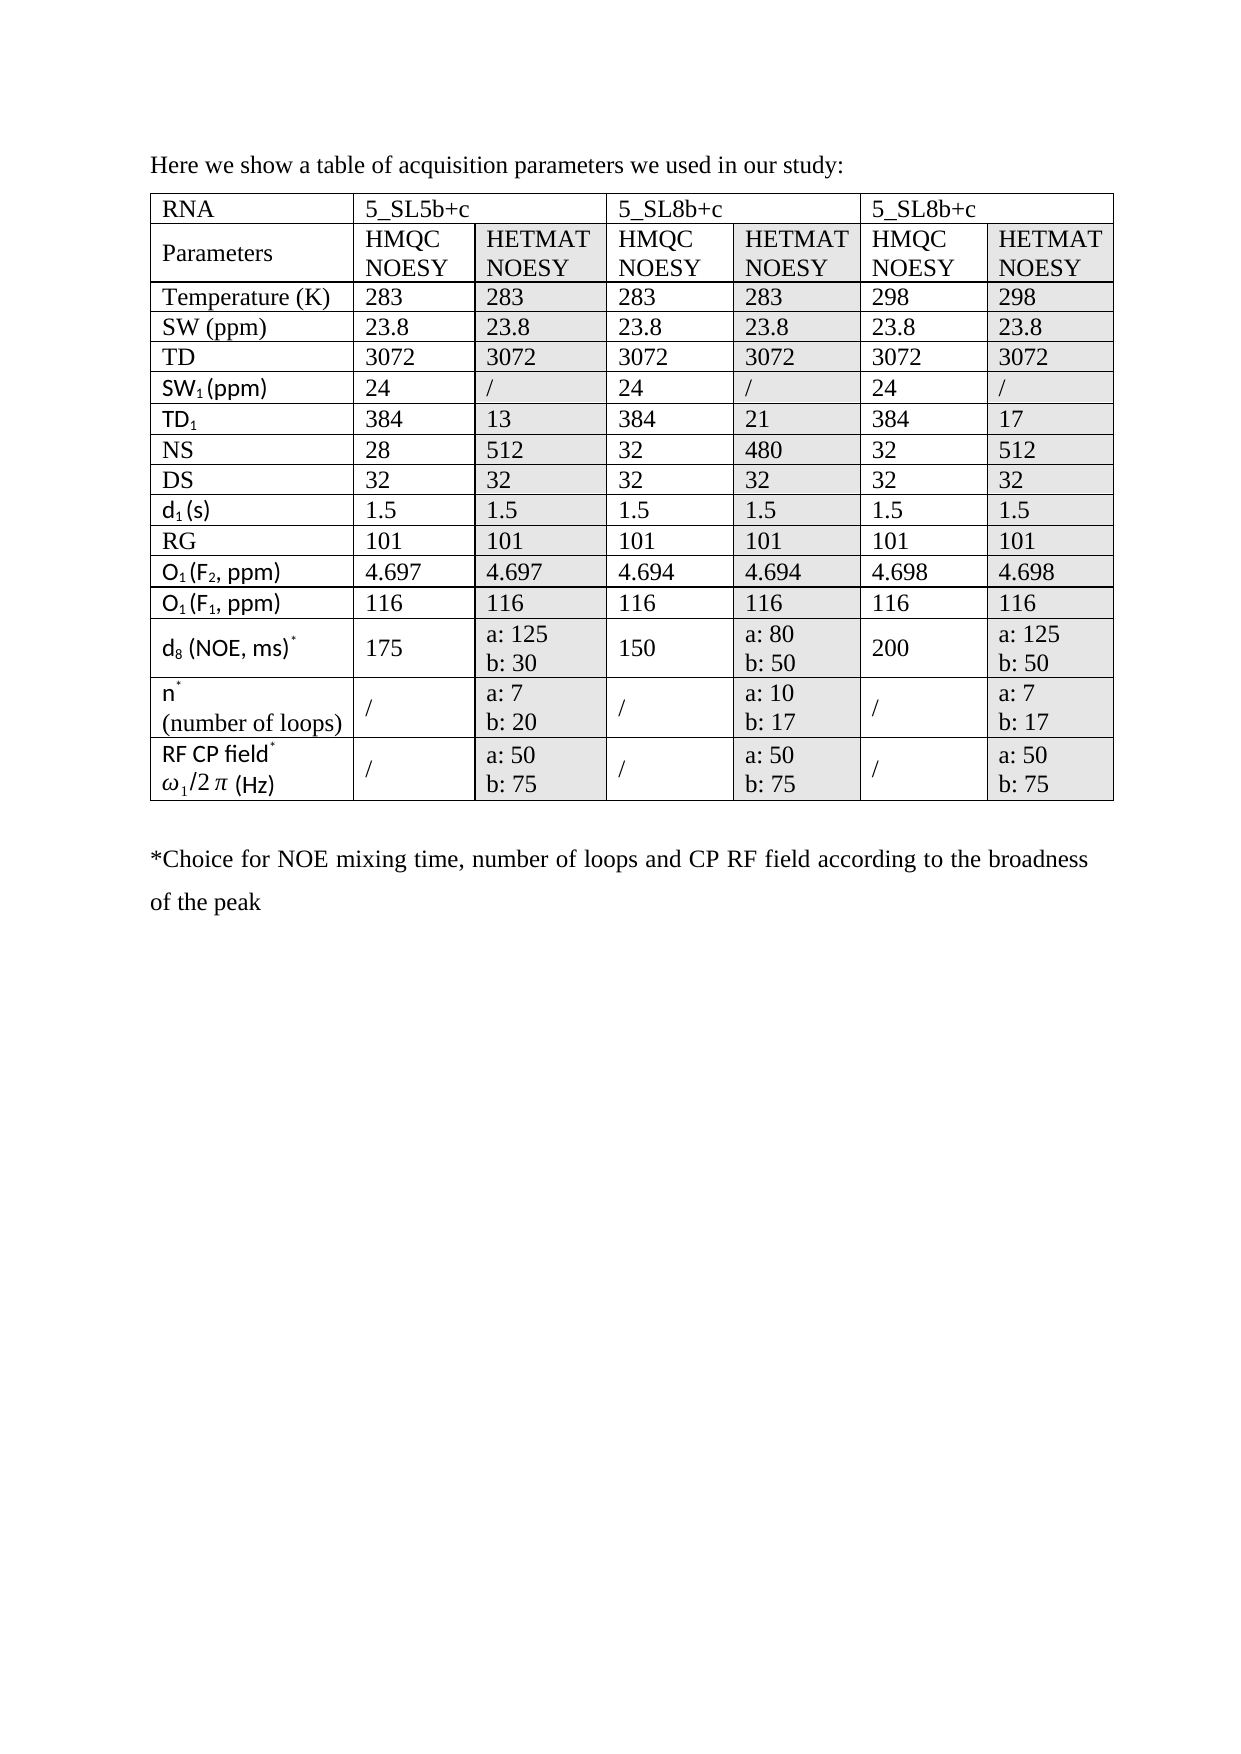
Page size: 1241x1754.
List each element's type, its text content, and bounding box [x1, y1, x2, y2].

table_cell 116 [861, 588, 987, 618]
table_header 5_SL8b+c [607, 194, 860, 223]
table_cell SW1 (ppm) [151, 372, 353, 402]
table_cell 32 [861, 465, 987, 493]
table_cell 1.5 [861, 495, 987, 525]
table_cell 21 [734, 404, 860, 434]
table_cell 175 [354, 619, 474, 677]
table_cell 32 [734, 465, 860, 493]
table_cell 150 [607, 619, 733, 677]
table_cell / [607, 678, 733, 737]
table_cell 32 [607, 435, 733, 464]
table_cell 116 [354, 588, 474, 618]
table_cell 116 [476, 588, 606, 618]
table_cell / [476, 372, 606, 402]
table_cell 283 [734, 283, 860, 311]
table_cell RF CP field* (Hz) [151, 738, 353, 800]
table_cell 3072 [861, 342, 987, 371]
table_cell a: 50 b: 75 [734, 738, 860, 800]
table_cell 24 [861, 372, 987, 402]
table_cell SW (ppm) [151, 312, 353, 341]
table_cell 4.694 [734, 556, 860, 586]
table_cell 101 [607, 526, 733, 555]
table_header 5_SL8b+c [861, 194, 1113, 223]
table_cell DS [151, 465, 353, 493]
text *Choice for NOE mixing time, number of loops and CP RF field according to the broadness of the peak [150, 844, 1090, 916]
table_cell 23.8 [607, 312, 733, 341]
table_cell 23.8 [861, 312, 987, 341]
table_cell 3072 [734, 342, 860, 371]
table_cell 13 [476, 404, 606, 434]
table_cell / [734, 372, 860, 402]
table_cell a: 7 b: 20 [476, 678, 606, 737]
table_cell 32 [607, 465, 733, 493]
table_cell HETMAT NOESY [988, 224, 1113, 281]
table_cell 283 [354, 283, 474, 311]
table_cell 32 [988, 465, 1113, 493]
table_cell TD1 [151, 404, 353, 434]
table_cell 384 [607, 404, 733, 434]
table_cell 101 [354, 526, 474, 555]
table_cell a: 10 b: 17 [734, 678, 860, 737]
table_cell NS [151, 435, 353, 464]
table_cell 23.8 [988, 312, 1113, 341]
table_cell 200 [861, 619, 987, 677]
table_cell 23.8 [354, 312, 474, 341]
table_cell HMQC NOESY [861, 224, 987, 281]
table_cell HMQC NOESY [607, 224, 733, 281]
table_cell HETMAT NOESY [476, 224, 606, 281]
table_header RNA [151, 194, 353, 223]
table_cell 28 [354, 435, 474, 464]
table_cell 17 [988, 404, 1113, 434]
table_cell O1 (F2, ppm) [151, 556, 353, 586]
table_cell 24 [354, 372, 474, 402]
table_cell a: 80 b: 50 [734, 619, 860, 677]
text Here we show a table of acquisition parameters we used in our study: [150, 150, 1090, 179]
table_cell a: 7 b: 17 [988, 678, 1113, 737]
table_cell 298 [861, 283, 987, 311]
table_cell 480 [734, 435, 860, 464]
table_cell 384 [861, 404, 987, 434]
table_cell O1 (F1, ppm) [151, 588, 353, 618]
table_cell HETMAT NOESY [734, 224, 860, 281]
table_cell HMQC NOESY [354, 224, 474, 281]
table_cell 1.5 [354, 495, 474, 525]
table_cell 4.694 [607, 556, 733, 586]
table_cell 116 [988, 588, 1113, 618]
table_cell 3072 [988, 342, 1113, 371]
table_cell / [354, 738, 474, 800]
table_cell 116 [734, 588, 860, 618]
table_cell / [861, 738, 987, 800]
table_cell 1.5 [607, 495, 733, 525]
table_cell 32 [354, 465, 474, 493]
table_cell 1.5 [988, 495, 1113, 525]
table_cell 384 [354, 404, 474, 434]
table_cell TD [151, 342, 353, 371]
table_cell a: 125 b: 30 [476, 619, 606, 677]
table_cell 101 [988, 526, 1113, 555]
table_cell 1.5 [734, 495, 860, 525]
table_cell 4.697 [354, 556, 474, 586]
table_cell 23.8 [734, 312, 860, 341]
table_cell 32 [861, 435, 987, 464]
table_cell / [354, 678, 474, 737]
table_cell 512 [476, 435, 606, 464]
table_cell 1.5 [476, 495, 606, 525]
table_cell 4.698 [861, 556, 987, 586]
table_cell n* (number of loops) [151, 678, 353, 737]
table_cell a: 50 b: 75 [476, 738, 606, 800]
table_cell 283 [476, 283, 606, 311]
table_cell Parameters [151, 224, 353, 281]
table_cell 101 [861, 526, 987, 555]
table_cell 23.8 [476, 312, 606, 341]
table_cell Temperature (K) [151, 283, 353, 311]
table_cell 24 [607, 372, 733, 402]
table_cell d1 (s) [151, 495, 353, 525]
table_cell 116 [607, 588, 733, 618]
table_cell 101 [476, 526, 606, 555]
table_cell RG [151, 526, 353, 555]
table_cell 3072 [607, 342, 733, 371]
table_cell / [861, 678, 987, 737]
table_cell / [988, 372, 1113, 402]
table_cell 3072 [476, 342, 606, 371]
table_cell / [607, 738, 733, 800]
table_cell 101 [734, 526, 860, 555]
table_cell a: 50 b: 75 [988, 738, 1113, 800]
table_cell d8 (NOE, ms)* [151, 619, 353, 677]
table_cell 512 [988, 435, 1113, 464]
table_cell 4.697 [476, 556, 606, 586]
table_cell 4.698 [988, 556, 1113, 586]
table_cell 298 [988, 283, 1113, 311]
table_header 5_SL5b+c [354, 194, 606, 223]
table_cell 283 [607, 283, 733, 311]
table_cell 3072 [354, 342, 474, 371]
table_cell 32 [476, 465, 606, 493]
table_cell a: 125 b: 50 [988, 619, 1113, 677]
